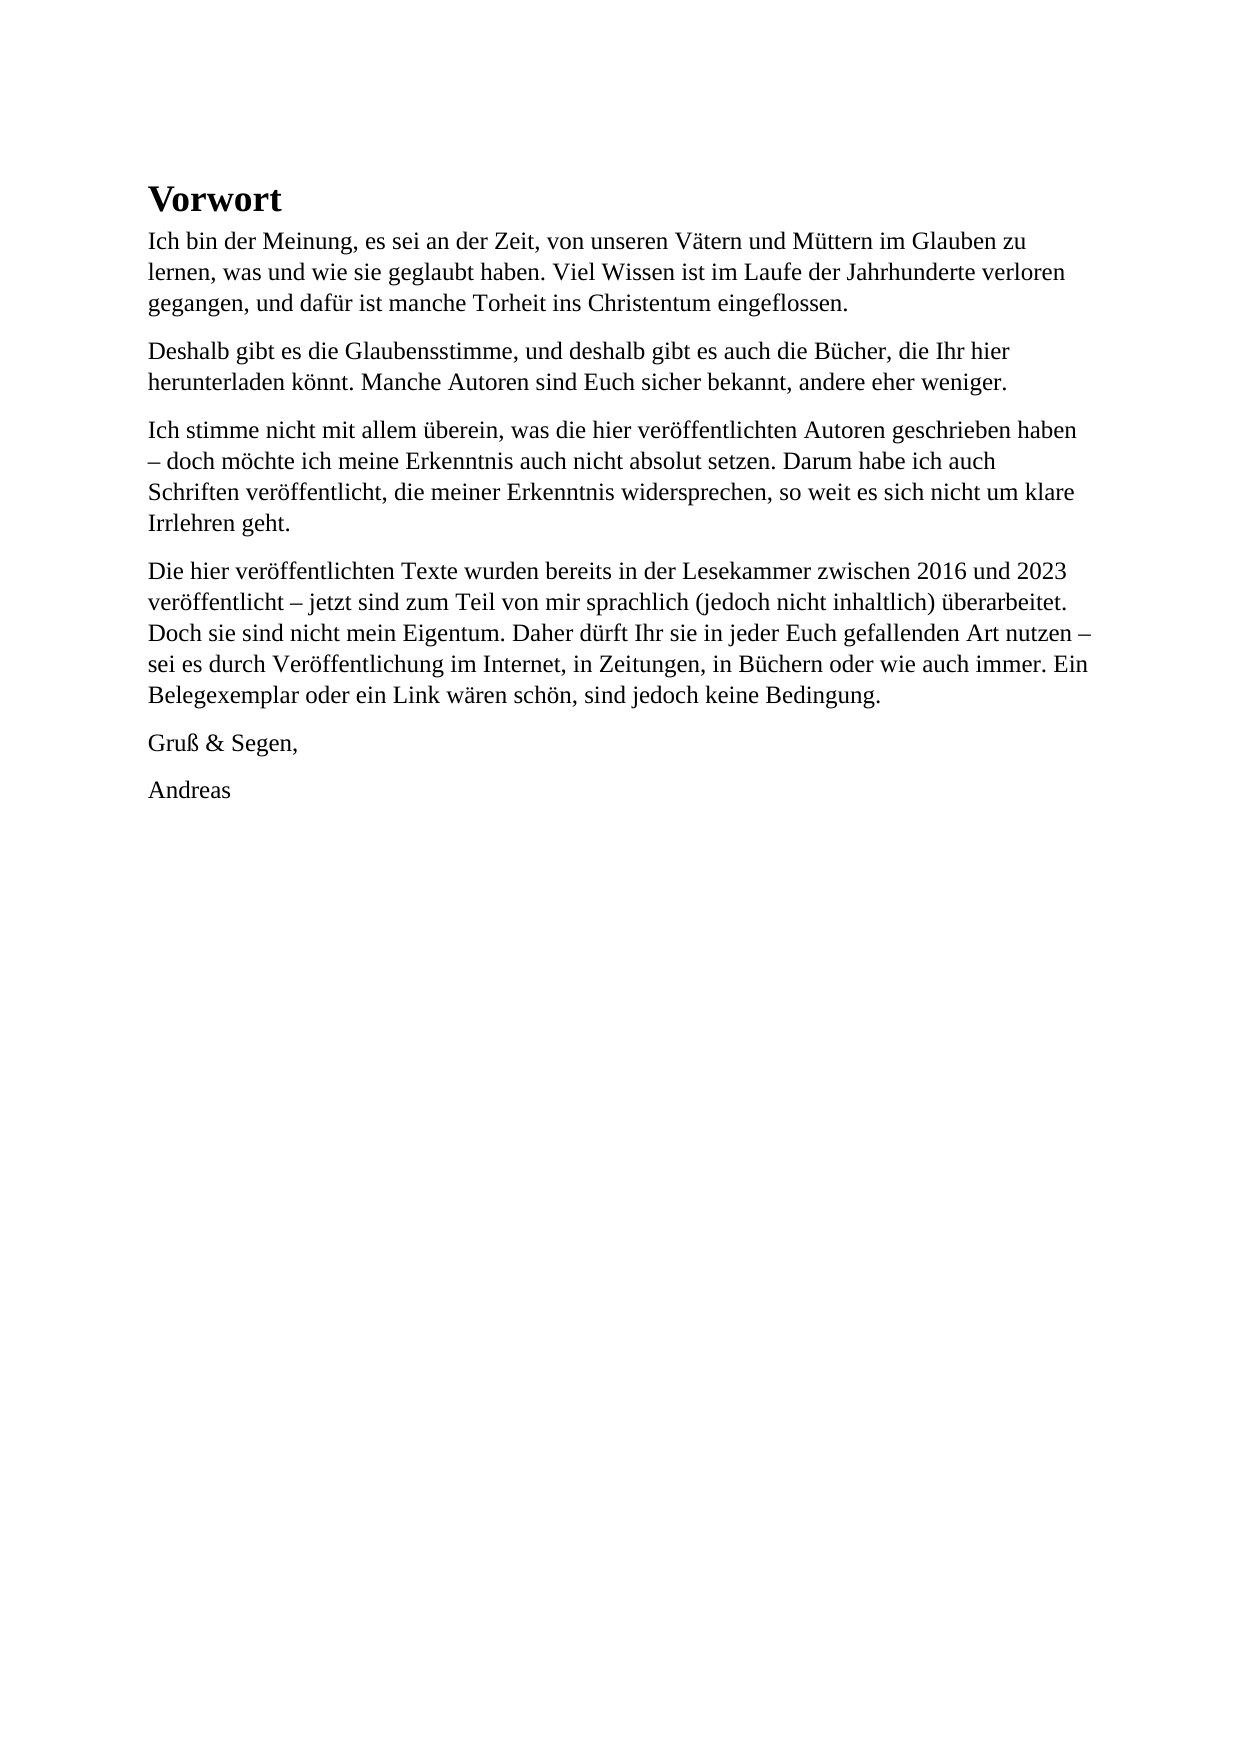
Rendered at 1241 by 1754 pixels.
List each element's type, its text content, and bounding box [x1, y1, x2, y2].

text Andreas [148, 775, 1093, 804]
text Ich bin der Meinung, es sei an der Zeit, von unseren Vätern und Müttern im Glauben zu lernen, was und wie sie geglaubt haben. Viel Wissen ist im Laufe der Jahrhunderte verloren gegangen, und dafür ist manche Torheit ins Christentum eingeflossen. [148, 226, 1093, 317]
text Die hier veröffentlichten Texte wurden bereits in der Lesekammer zwischen 2016 und 2023 veröffentlicht – jetzt sind zum Teil von mir sprachlich (jedoch nicht inhaltlich) überarbeitet. Doch sie sind nicht mein Eigentum. Daher dürft Ihr sie in jeder Euch gefallenden Art nutzen – sei es durch Veröffentlichung im Internet, in Zeitungen, in Büchern oder wie auch immer. Ein Belegexemplar oder ein Link wären schön, sind jedoch keine Bedingung. [148, 556, 1093, 709]
text Gruß & Segen, [148, 728, 1093, 756]
text Deshalb gibt es die Glaubensstimme, und deshalb gibt es auch die Bücher, die Ihr hier herunterladen könnt. Manche Autoren sind Euch sicher bekannt, andere eher weniger. [148, 336, 1093, 396]
subtitle Vorwort [148, 177, 1093, 220]
text Ich stimme nicht mit allem überein, was die hier veröffentlichten Autoren geschrieben haben – doch möchte ich meine Erkenntnis auch nicht absolut setzen. Darum habe ich auch Schriften veröffentlicht, die meiner Erkenntnis widersprechen, so weit es sich nicht um klare Irrlehren geht. [148, 415, 1093, 537]
